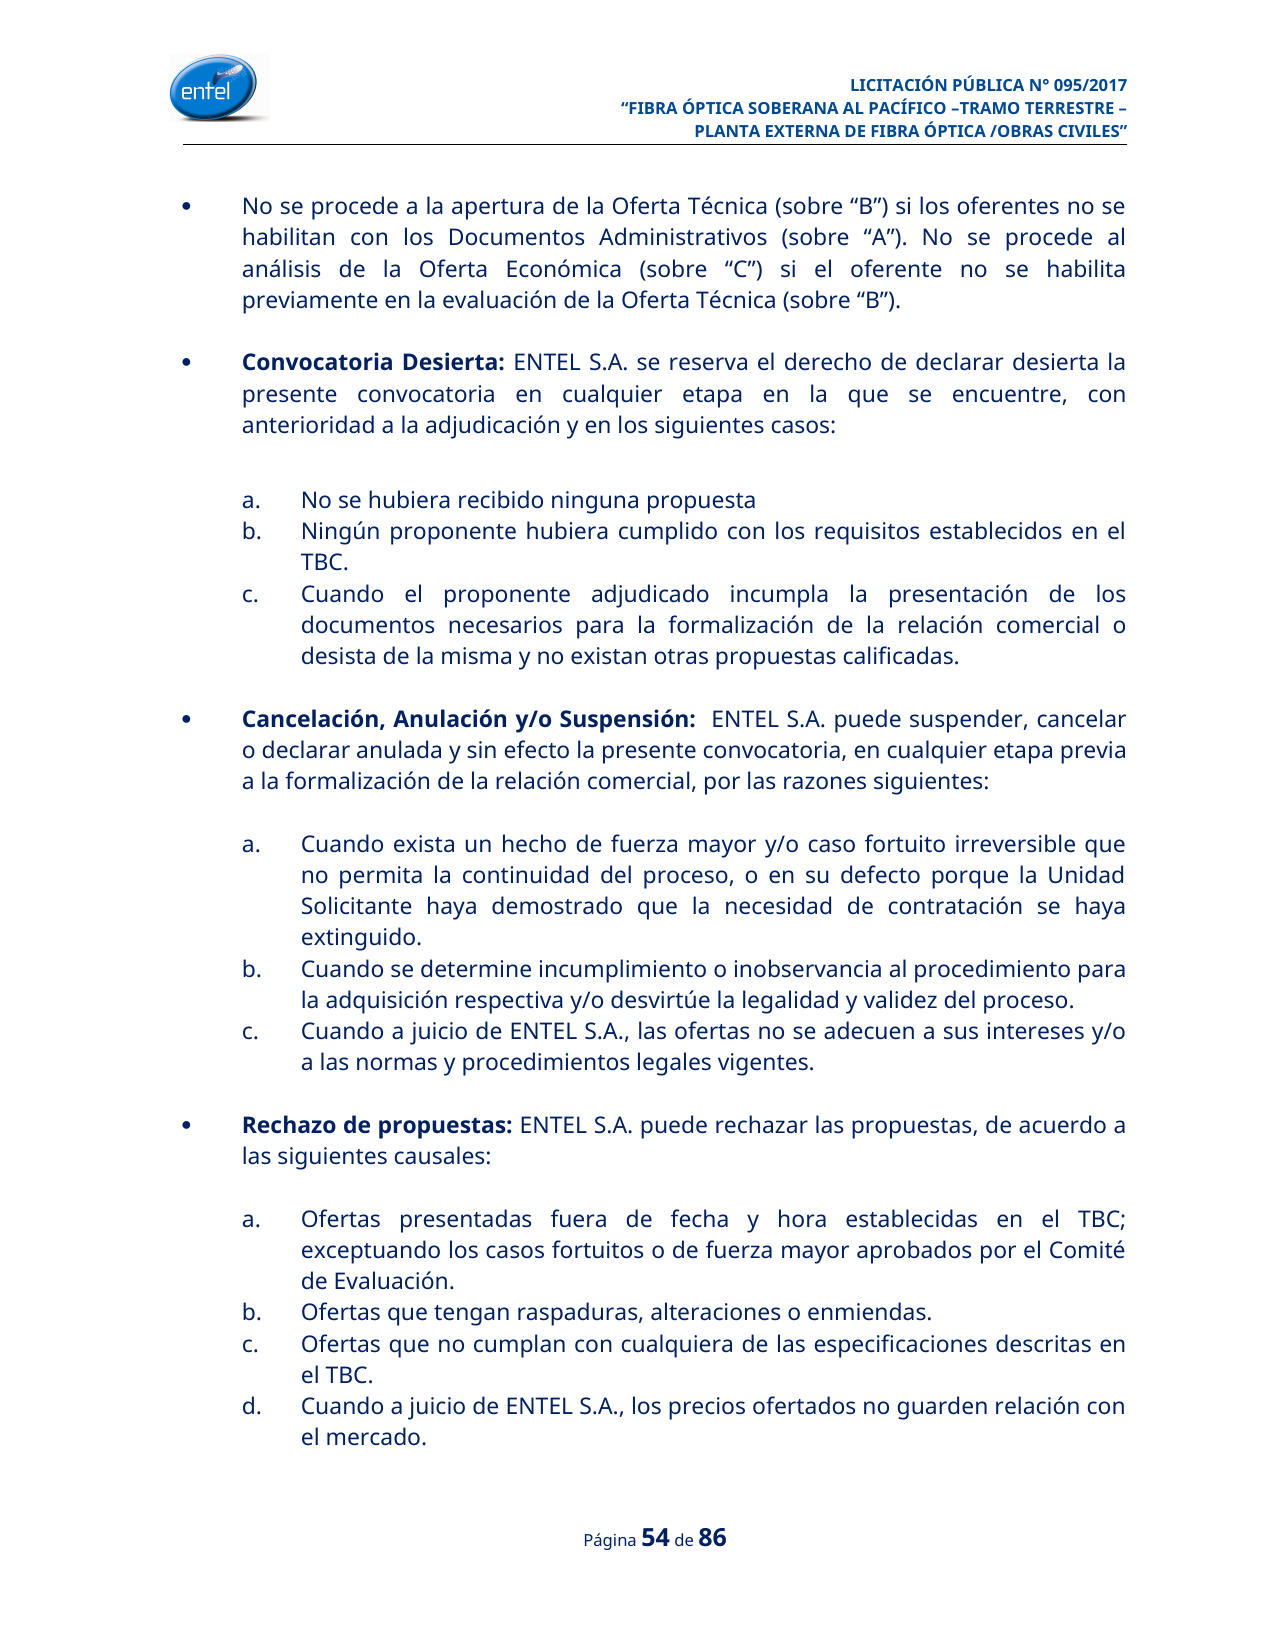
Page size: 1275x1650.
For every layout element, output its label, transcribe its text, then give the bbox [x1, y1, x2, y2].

list No se procede a la apertura de la Oferta Técnica (sobre “B”) si los oferentes no se habilitan con los Documentos Administrativos (sobre “A”). No se procede al análisis de la Oferta Económica (sobre “C”) si el oferente no se habilita previamente en la evaluación de la Oferta Técnica (sobre “B”). [182, 190, 1127, 315]
list No se hubiera recibido ninguna propuesta [242, 484, 1127, 515]
list Cuando a juicio de ENTEL S.A., las ofertas no se adecuen a sus intereses y/o a las normas y procedimientos legales vigentes. [242, 1015, 1127, 1077]
list Convocatoria Desierta: ENTEL S.A. se reserva el derecho de declarar desierta la presente convocatoria en cualquier etapa en la que se encuentre, con anterioridad a la adjudicación y en los siguientes casos: [182, 346, 1127, 440]
list Cuando el proponente adjudicado incumpla la presentación de los documentos necesarios para la formalización de la relación comercial o desista de la misma y no existan otras propuestas calificadas. [242, 577, 1127, 671]
list Ofertas presentadas fuera de fecha y hora establecidas en el TBC; exceptuando los casos fortuitos o de fuerza mayor aprobados por el Comité de Evaluación. [242, 1202, 1127, 1296]
list Cuando se determine incumplimiento o inobservancia al procedimiento para la adquisición respectiva y/o desvirtúe la legalidad y validez del proceso. [242, 952, 1127, 1015]
list Cancelación, Anulación y/o Suspensión: ENTEL S.A. puede suspender, cancelar o declarar anulada y sin efecto la presente convocatoria, en cualquier etapa previa a la formalización de la relación comercial, por las razones siguientes: [182, 702, 1127, 796]
list Cuando exista un hecho de fuerza mayor y/o caso fortuito irreversible que no permita la continuidad del proceso, o en su defecto porque la Unidad Solicitante haya demostrado que la necesidad de contratación se haya extinguido. [242, 827, 1127, 952]
list Ningún proponente hubiera cumplido con los requisitos establecidos en el TBC. [242, 515, 1127, 577]
picture [169, 53, 270, 122]
list Cuando a juicio de ENTEL S.A., los precios ofertados no guarden relación con el mercado. [242, 1390, 1127, 1452]
list Ofertas que no cumplan con cualquiera de las especificaciones descritas en el TBC. [242, 1327, 1127, 1390]
list Ofertas que tengan raspaduras, alteraciones o enmiendas. [242, 1296, 1127, 1327]
list Rechazo de propuestas: ENTEL S.A. puede rechazar las propuestas, de acuerdo a las siguientes causales: [182, 1109, 1127, 1171]
